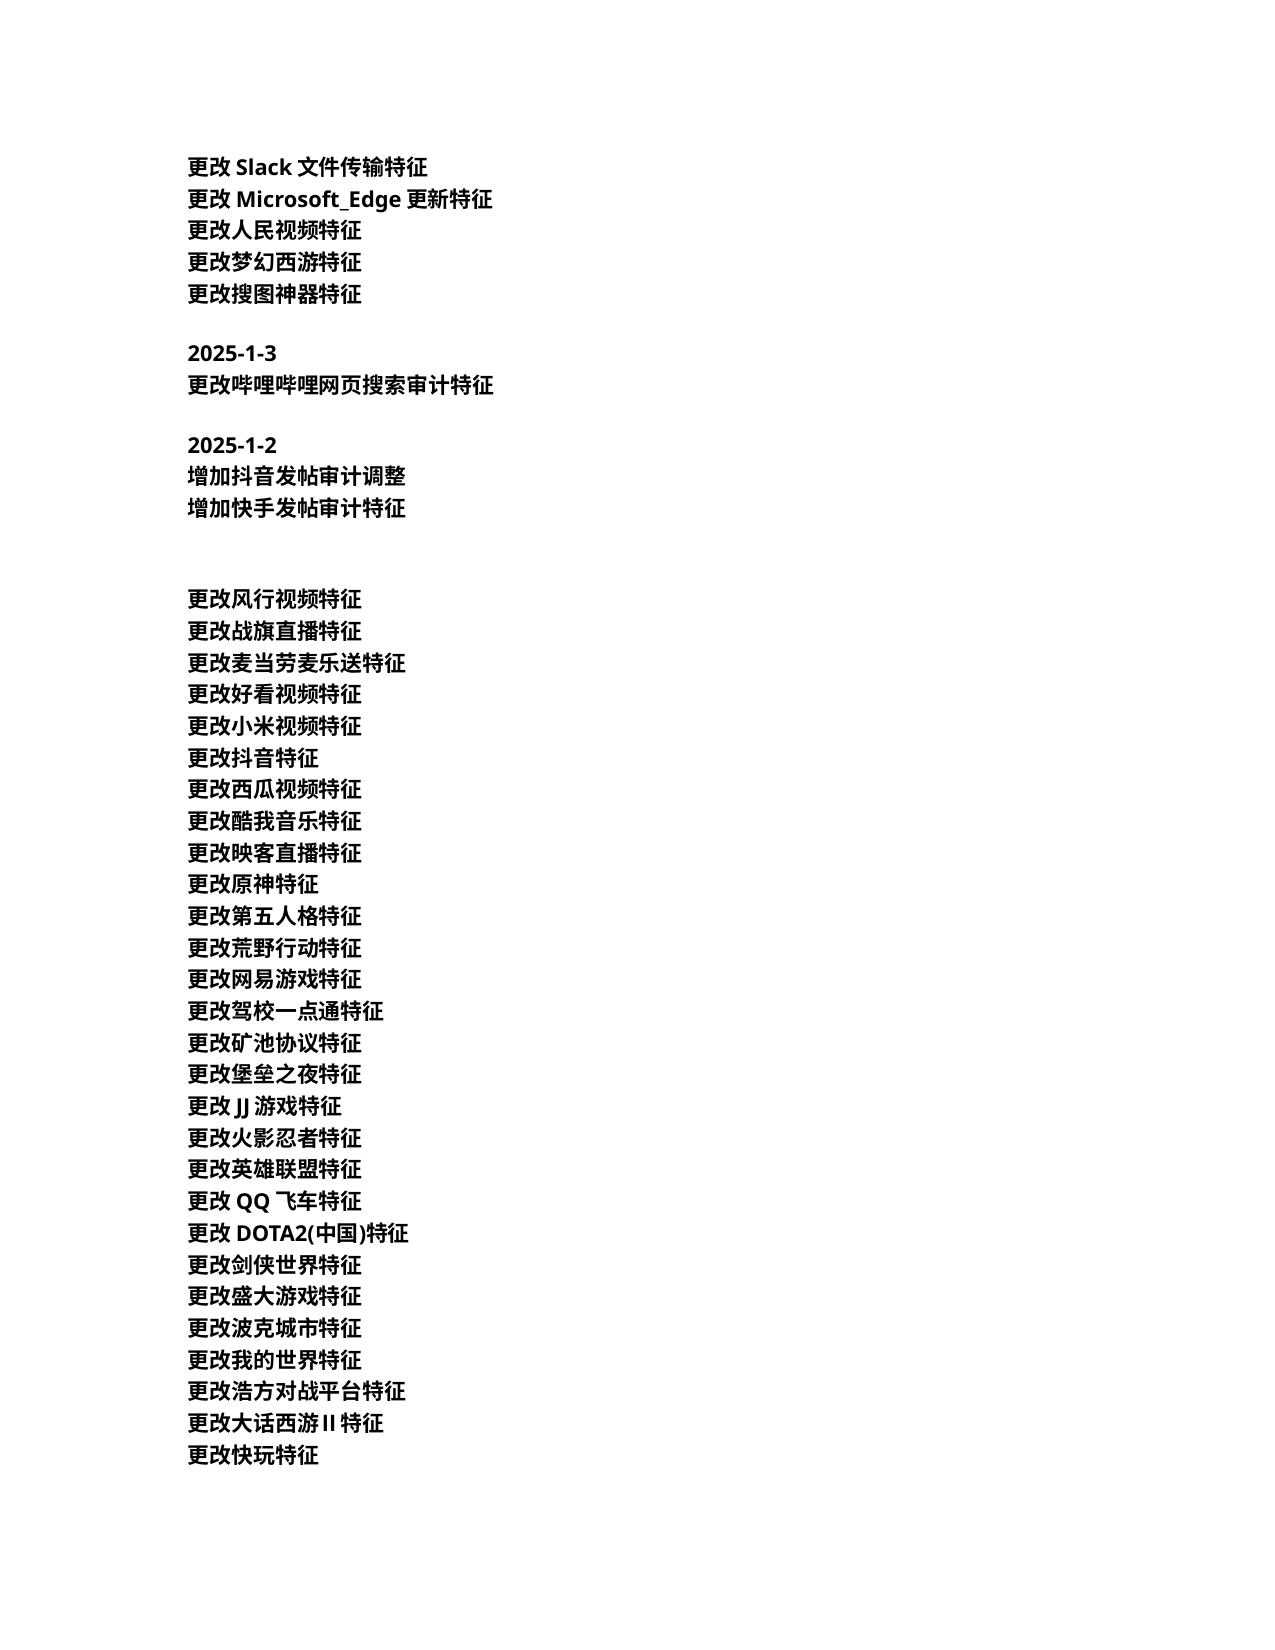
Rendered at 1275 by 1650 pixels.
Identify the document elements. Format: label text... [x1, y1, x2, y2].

text 更改第五人格特征 [187, 899, 1087, 931]
text 更改Slack文件传输特征 [187, 150, 1087, 182]
text 更改Microsoft_Edge更新特征 [187, 182, 1087, 213]
text 更改映客直播特征 [187, 836, 1087, 867]
text 更改快玩特征 [187, 1438, 1087, 1469]
text 更改英雄联盟特征 [187, 1152, 1087, 1184]
text 更改西瓜视频特征 [187, 772, 1087, 804]
text 更改风行视频特征 [187, 582, 1087, 614]
text 更改JJ游戏特征 [187, 1089, 1087, 1121]
text 更改好看视频特征 [187, 677, 1087, 709]
text 更改麦当劳麦乐送特征 [187, 646, 1087, 677]
text 更改原神特征 [187, 867, 1087, 899]
text 更改梦幻西游特征 [187, 245, 1087, 277]
text 更改QQ飞车特征 [187, 1184, 1087, 1216]
text 更改搜图神器特征 [187, 277, 1087, 308]
text 2025-1-3 [187, 338, 1087, 368]
text 更改我的世界特征 [187, 1343, 1087, 1374]
text 更改酷我音乐特征 [187, 804, 1087, 836]
text 更改抖音特征 [187, 741, 1087, 772]
text 更改战旗直播特征 [187, 614, 1087, 646]
text 增加抖音发帖审计调整 [187, 459, 1087, 491]
text 更改堡垒之夜特征 [187, 1057, 1087, 1089]
text 更改盛大游戏特征 [187, 1279, 1087, 1311]
text 更改矿池协议特征 [187, 1026, 1087, 1057]
text 更改浩方对战平台特征 [187, 1374, 1087, 1406]
text 更改DOTA2(中国)特征 [187, 1216, 1087, 1248]
text 更改驾校一点通特征 [187, 994, 1087, 1026]
text 更改波克城市特征 [187, 1311, 1087, 1343]
text 更改荒野行动特征 [187, 931, 1087, 962]
text 更改哔哩哔哩网页搜索审计特征 [187, 368, 1087, 400]
text 2025-1-2 [187, 429, 1087, 459]
text 更改人民视频特征 [187, 213, 1087, 245]
text 更改火影忍者特征 [187, 1121, 1087, 1152]
text 增加快手发帖审计特征 [187, 491, 1087, 523]
text 更改剑侠世界特征 [187, 1248, 1087, 1279]
text 更改小米视频特征 [187, 709, 1087, 741]
text 更改大话西游Ⅱ特征 [187, 1406, 1087, 1438]
text 更改网易游戏特征 [187, 962, 1087, 994]
